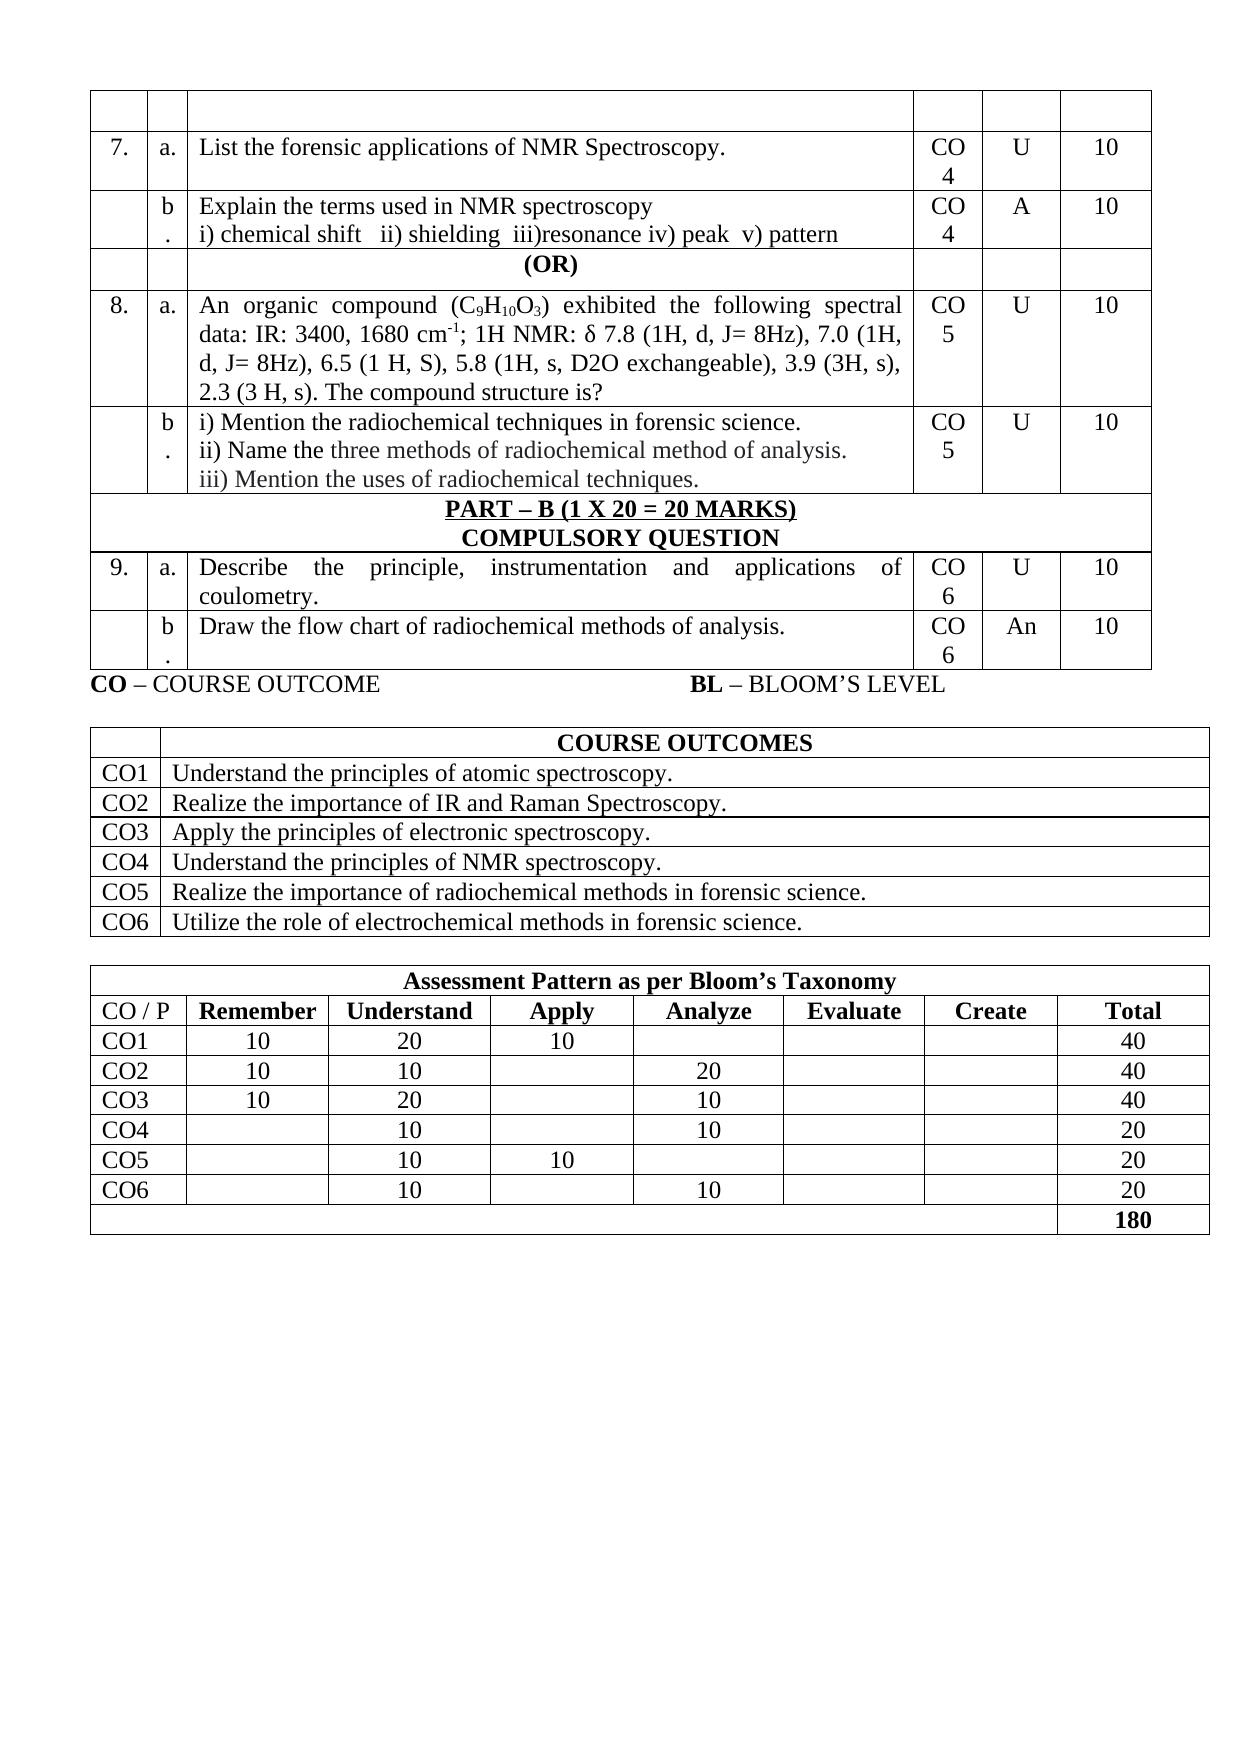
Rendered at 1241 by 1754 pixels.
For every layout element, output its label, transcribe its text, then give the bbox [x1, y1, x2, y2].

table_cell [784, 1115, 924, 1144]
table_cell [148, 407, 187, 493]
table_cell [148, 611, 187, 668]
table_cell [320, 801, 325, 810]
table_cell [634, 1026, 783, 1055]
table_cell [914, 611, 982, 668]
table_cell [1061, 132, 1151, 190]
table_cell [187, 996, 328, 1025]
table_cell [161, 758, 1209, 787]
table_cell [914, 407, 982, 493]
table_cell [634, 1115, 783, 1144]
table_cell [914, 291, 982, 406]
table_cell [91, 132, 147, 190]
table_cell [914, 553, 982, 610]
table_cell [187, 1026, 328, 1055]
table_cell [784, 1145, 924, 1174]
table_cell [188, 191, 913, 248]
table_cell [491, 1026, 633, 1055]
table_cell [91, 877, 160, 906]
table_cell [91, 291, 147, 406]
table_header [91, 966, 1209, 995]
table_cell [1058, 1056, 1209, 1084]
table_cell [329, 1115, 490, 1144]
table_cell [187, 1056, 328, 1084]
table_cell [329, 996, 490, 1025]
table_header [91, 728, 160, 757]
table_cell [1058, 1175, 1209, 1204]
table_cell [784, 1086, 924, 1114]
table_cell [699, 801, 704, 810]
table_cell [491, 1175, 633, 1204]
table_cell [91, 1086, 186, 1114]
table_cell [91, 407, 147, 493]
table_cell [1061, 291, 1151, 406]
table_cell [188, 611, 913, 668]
text CO – COURSE OUTCOME BL – BLOOM’S LEVEL [90, 670, 1150, 698]
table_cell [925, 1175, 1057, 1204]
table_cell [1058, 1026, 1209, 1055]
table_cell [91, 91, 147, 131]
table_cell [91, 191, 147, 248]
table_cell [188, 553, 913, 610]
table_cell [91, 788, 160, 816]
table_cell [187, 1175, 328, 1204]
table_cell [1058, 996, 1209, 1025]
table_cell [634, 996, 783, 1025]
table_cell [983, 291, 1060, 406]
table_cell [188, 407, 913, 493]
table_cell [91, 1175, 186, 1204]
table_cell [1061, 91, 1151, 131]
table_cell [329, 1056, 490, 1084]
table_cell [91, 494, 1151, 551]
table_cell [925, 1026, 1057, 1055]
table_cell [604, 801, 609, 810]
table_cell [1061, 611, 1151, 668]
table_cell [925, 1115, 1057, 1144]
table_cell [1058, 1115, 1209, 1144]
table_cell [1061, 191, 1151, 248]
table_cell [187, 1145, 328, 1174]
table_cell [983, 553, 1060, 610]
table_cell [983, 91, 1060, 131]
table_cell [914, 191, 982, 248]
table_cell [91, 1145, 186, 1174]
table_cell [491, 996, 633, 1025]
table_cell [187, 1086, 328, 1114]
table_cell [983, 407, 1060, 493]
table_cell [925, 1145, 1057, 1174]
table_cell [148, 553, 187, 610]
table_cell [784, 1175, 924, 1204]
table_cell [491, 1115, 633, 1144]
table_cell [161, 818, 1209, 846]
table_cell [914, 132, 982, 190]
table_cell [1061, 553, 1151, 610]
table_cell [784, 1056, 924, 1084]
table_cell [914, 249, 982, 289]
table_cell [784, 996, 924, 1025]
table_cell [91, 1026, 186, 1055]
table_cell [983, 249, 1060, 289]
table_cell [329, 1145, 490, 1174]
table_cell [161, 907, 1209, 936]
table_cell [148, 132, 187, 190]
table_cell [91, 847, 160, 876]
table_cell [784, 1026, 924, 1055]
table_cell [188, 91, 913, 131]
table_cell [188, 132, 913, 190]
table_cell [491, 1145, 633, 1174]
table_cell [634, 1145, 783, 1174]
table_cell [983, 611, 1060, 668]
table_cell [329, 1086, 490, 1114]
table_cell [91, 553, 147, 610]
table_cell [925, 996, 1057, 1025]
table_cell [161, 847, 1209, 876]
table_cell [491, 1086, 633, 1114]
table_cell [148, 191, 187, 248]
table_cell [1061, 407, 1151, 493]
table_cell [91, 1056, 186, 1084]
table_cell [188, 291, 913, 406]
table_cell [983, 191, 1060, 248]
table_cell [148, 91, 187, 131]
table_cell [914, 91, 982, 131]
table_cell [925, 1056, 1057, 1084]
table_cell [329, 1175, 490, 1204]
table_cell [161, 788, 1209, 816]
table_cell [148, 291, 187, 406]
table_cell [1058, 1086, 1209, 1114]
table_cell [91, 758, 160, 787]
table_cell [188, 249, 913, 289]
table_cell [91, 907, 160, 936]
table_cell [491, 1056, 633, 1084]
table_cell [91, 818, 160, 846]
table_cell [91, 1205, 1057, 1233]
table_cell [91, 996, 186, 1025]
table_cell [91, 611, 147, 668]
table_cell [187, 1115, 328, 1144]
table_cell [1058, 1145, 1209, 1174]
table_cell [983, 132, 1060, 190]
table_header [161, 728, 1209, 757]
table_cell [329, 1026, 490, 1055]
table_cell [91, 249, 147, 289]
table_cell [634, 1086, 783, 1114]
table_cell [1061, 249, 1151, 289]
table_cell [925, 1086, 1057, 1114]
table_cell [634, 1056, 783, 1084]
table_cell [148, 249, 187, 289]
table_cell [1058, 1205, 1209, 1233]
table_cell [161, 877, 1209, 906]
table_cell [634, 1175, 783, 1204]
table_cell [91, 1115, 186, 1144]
